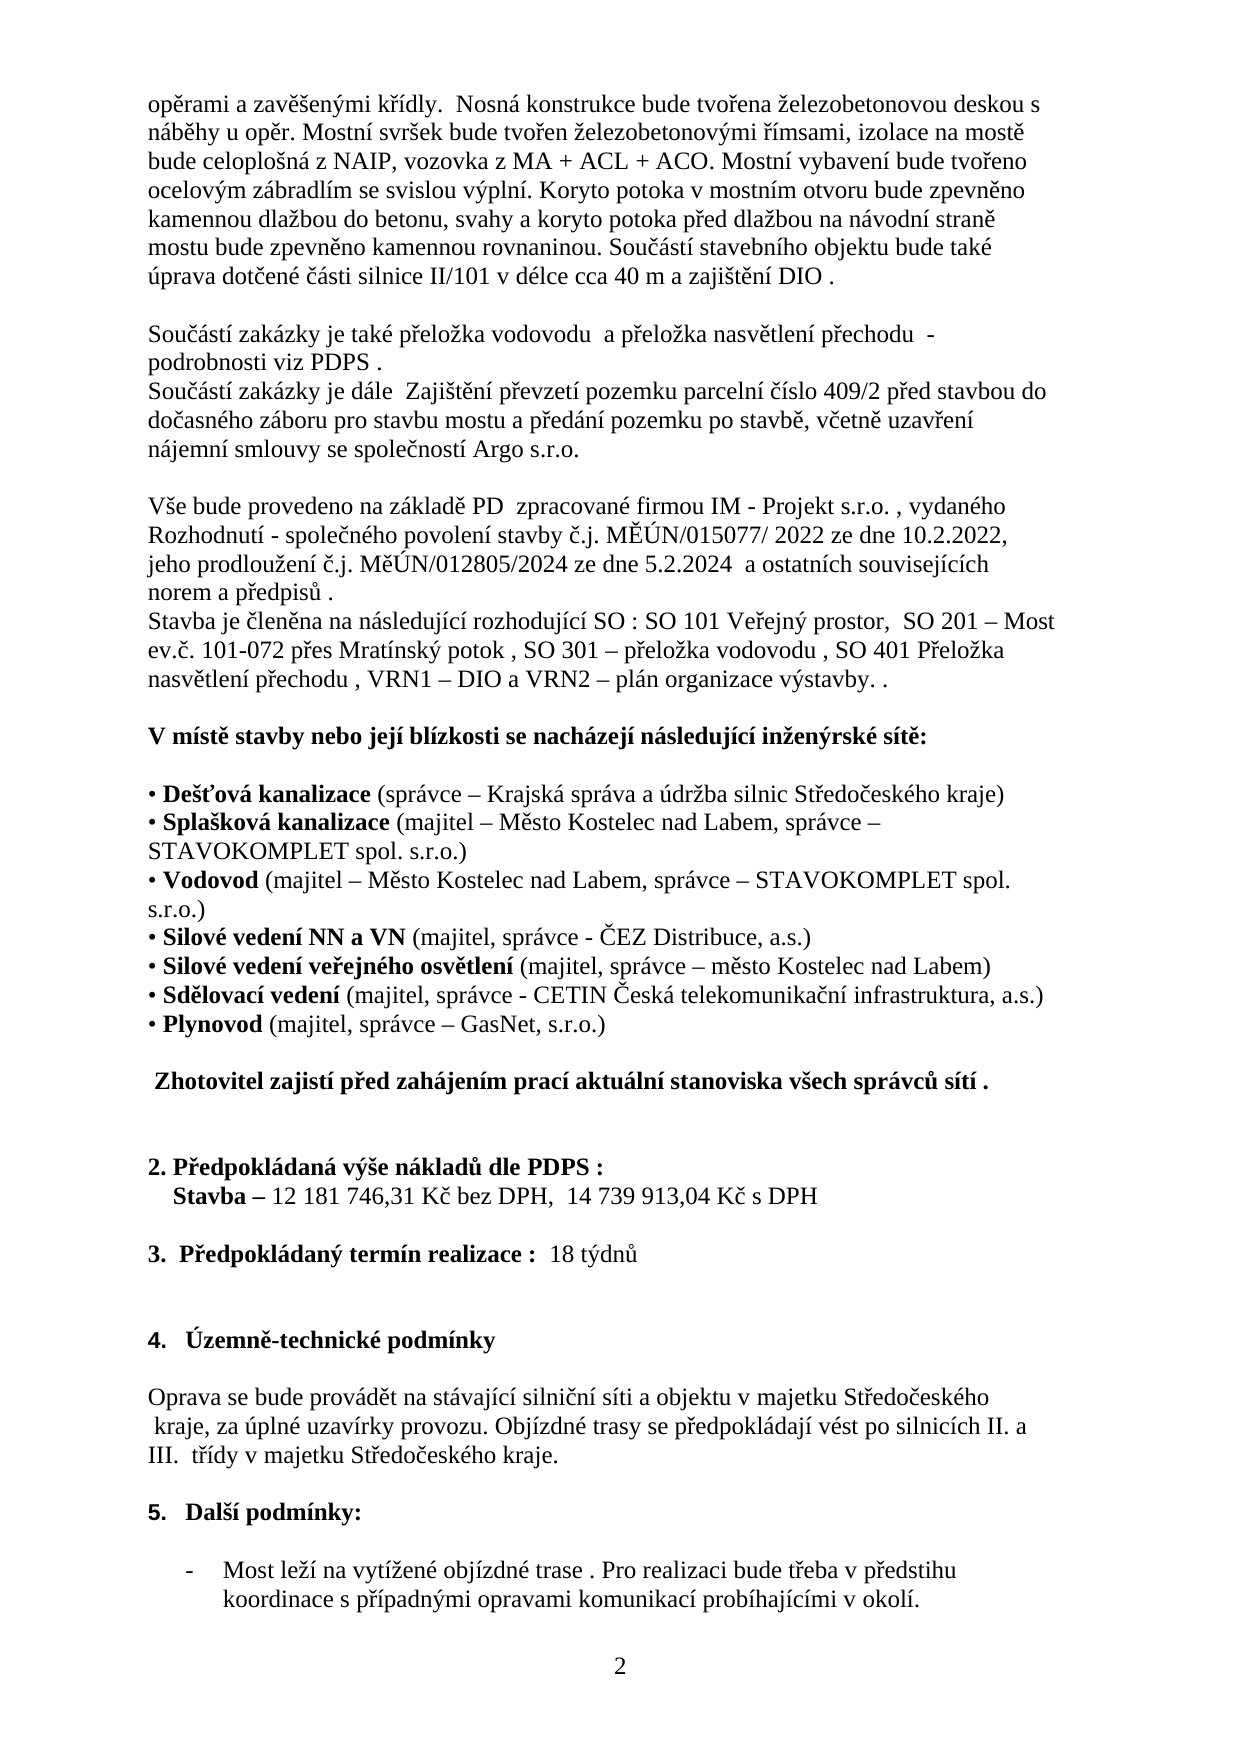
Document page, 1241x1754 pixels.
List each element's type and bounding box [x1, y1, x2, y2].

table_header [140, 89, 1064, 1296]
table_cell [140, 1296, 1064, 1641]
